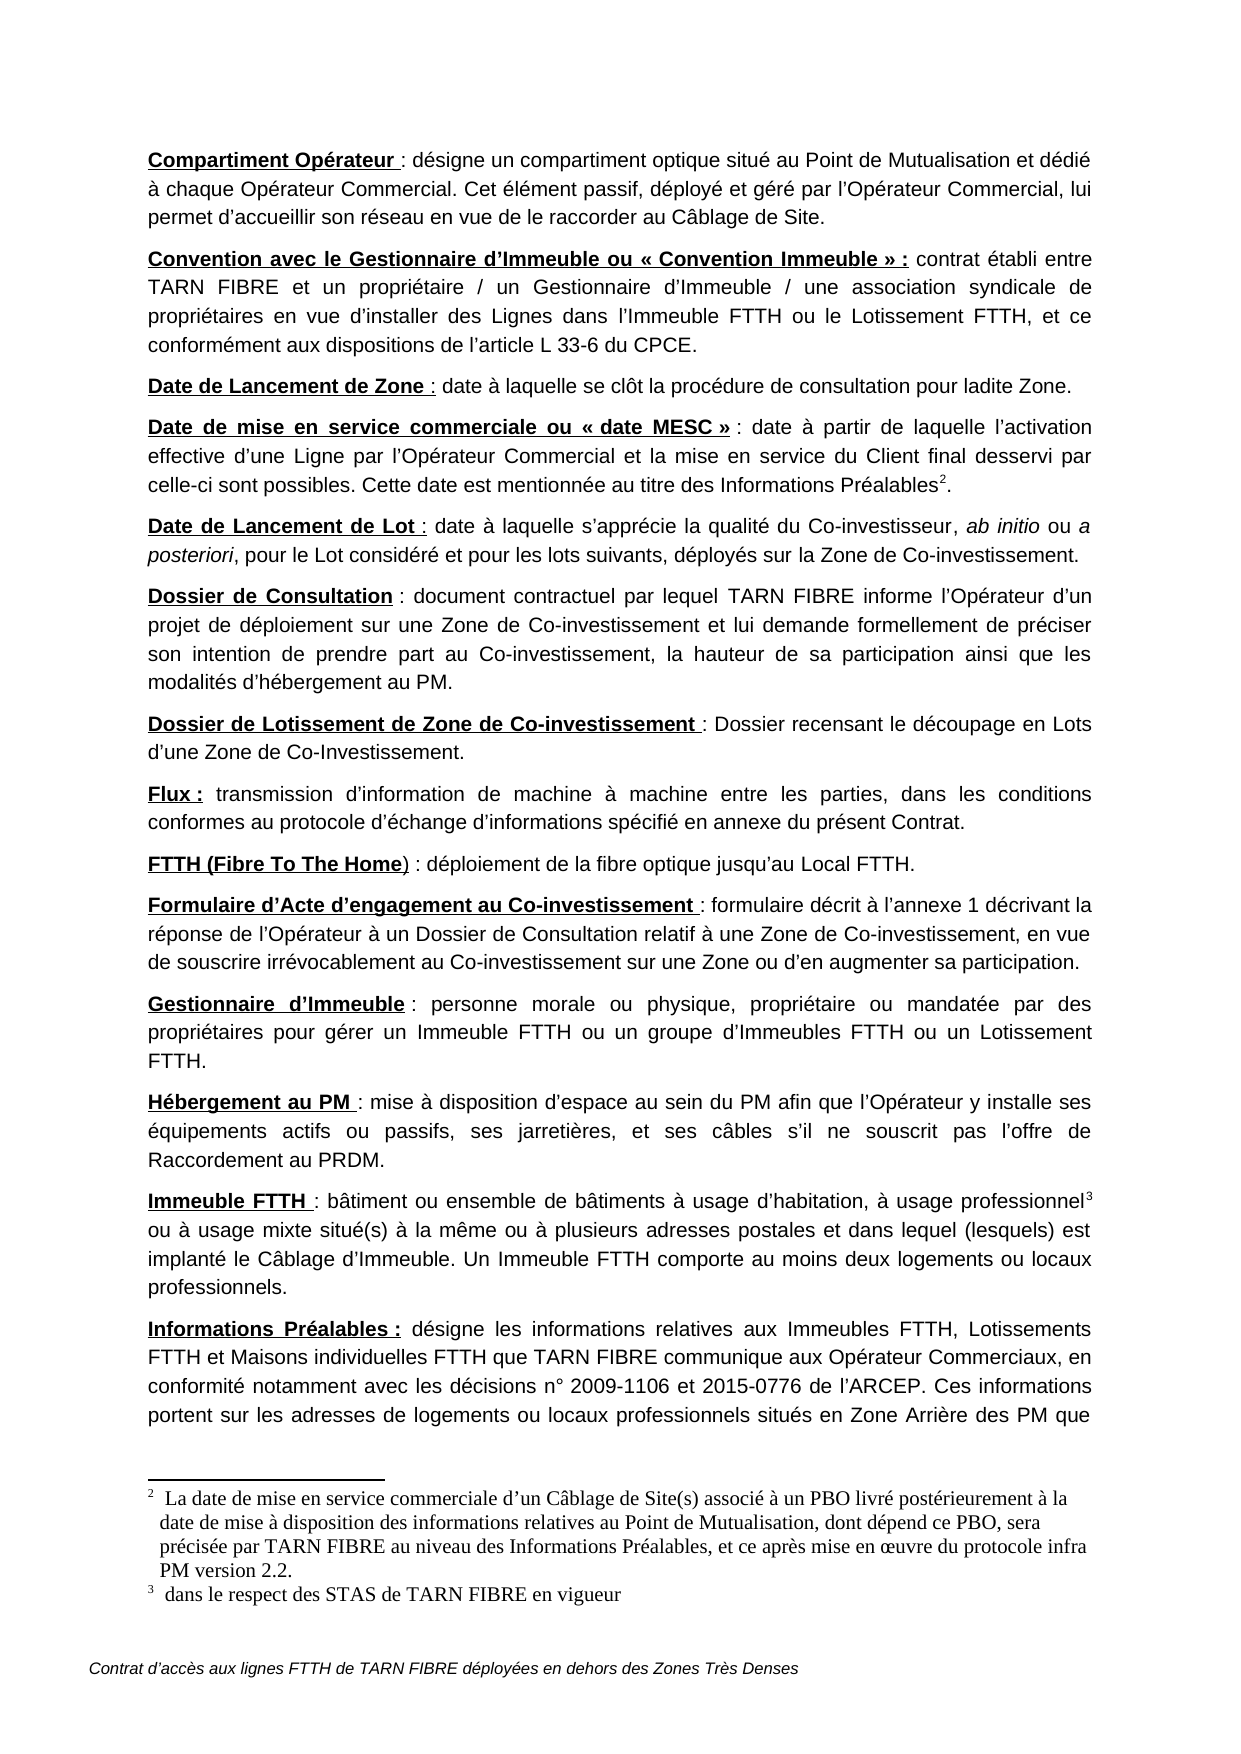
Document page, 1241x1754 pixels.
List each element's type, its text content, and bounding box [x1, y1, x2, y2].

text Hébergement au PM : mise à disposition d’espace au sein du PM afin que l’Opérateur y installe ses équipements actifs ou passifs, ses jarretières, et ses câbles s’il ne souscrit pas l’offre de Raccordement au PRDM. [148, 1090, 1093, 1172]
text Convention avec le Gestionnaire d’Immeuble ou « Convention Immeuble » : contrat établi entre TARN FIBRE et un propriétaire / un Gestionnaire d’Immeuble / une association syndicale de propriétaires en vue d’installer des Lignes dans l’Immeuble FTTH ou le Lotissement FTTH, et ce conformément aux dispositions de l’article L 33-6 du CPCE. [148, 246, 1093, 357]
text Flux : transmission d’information de machine à machine entre les parties, dans les conditions conformes au protocole d’échange d’informations spécifié en annexe du présent Contrat. [148, 781, 1093, 834]
text Formulaire d’Acte d’engagement au Co-investissement : formulaire décrit à l’annexe 1 décrivant la réponse de l’Opérateur à un Dossier de Consultation relatif à une Zone de Co-investissement, en vue de souscrire irrévocablement au Co-investissement sur une Zone ou d’en augmenter sa participation. [148, 893, 1093, 974]
text FTTH (Fibre To The Home) : déploiement de la fibre optique jusqu’au Local FTTH. [148, 851, 1093, 875]
text Compartiment Opérateur : désigne un compartiment optique situé au Point de Mutualisation et dédié à chaque Opérateur Commercial. Cet élément passif, déployé et géré par l’Opérateur Commercial, lui permet d’accueillir son réseau en vue de le raccorder au Câblage de Site. [148, 148, 1093, 229]
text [148, 1316, 1093, 1427]
text Gestionnaire d’Immeuble : personne morale ou physique, propriétaire ou mandatée par des propriétaires pour gérer un Immeuble FTTH ou un groupe d’Immeubles FTTH ou un Lotissement FTTH. [148, 991, 1093, 1073]
text Dossier de Consultation : document contractuel par lequel TARN FIBRE informe l’Opérateur d’un projet de déploiement sur une Zone de Co-investissement et lui demande formellement de préciser son intention de prendre part au Co-investissement, la hauteur de sa participation ainsi que les modalités d’hébergement au PM. [148, 584, 1093, 694]
text Dossier de Lotissement de Zone de Co-investissement : Dossier recensant le découpage en Lots d’une Zone de Co-Investissement. [148, 711, 1093, 764]
text Date de Lancement de Zone : date à laquelle se clôt la procédure de consultation pour ladite Zone. [148, 374, 1093, 398]
text Date de mise en service commerciale ou « date MESC » : date à partir de laquelle l’activation effective d’une Ligne par l’Opérateur Commercial et la mise en service du Client final desservi par celle-ci sont possibles. Cette date est mentionnée au titre des Informations Préalables. [148, 415, 1093, 497]
text Immeuble FTTH : bâtiment ou ensemble de bâtiments à usage d’habitation, à usage professionnel ou à usage mixte situé(s) à la même ou à plusieurs adresses postales et dans lequel (lesquels) est implanté le Câblage d’Immeuble. Un Immeuble FTTH comporte au moins deux logements ou locaux professionnels. [148, 1189, 1093, 1299]
text Date de Lancement de Lot : date à laquelle s’apprécie la qualité du Co-investisseur, ab initio ou a posteriori, pour le Lot considéré et pour les lots suivants, déployés sur la Zone de Co-investissement. [148, 514, 1093, 567]
